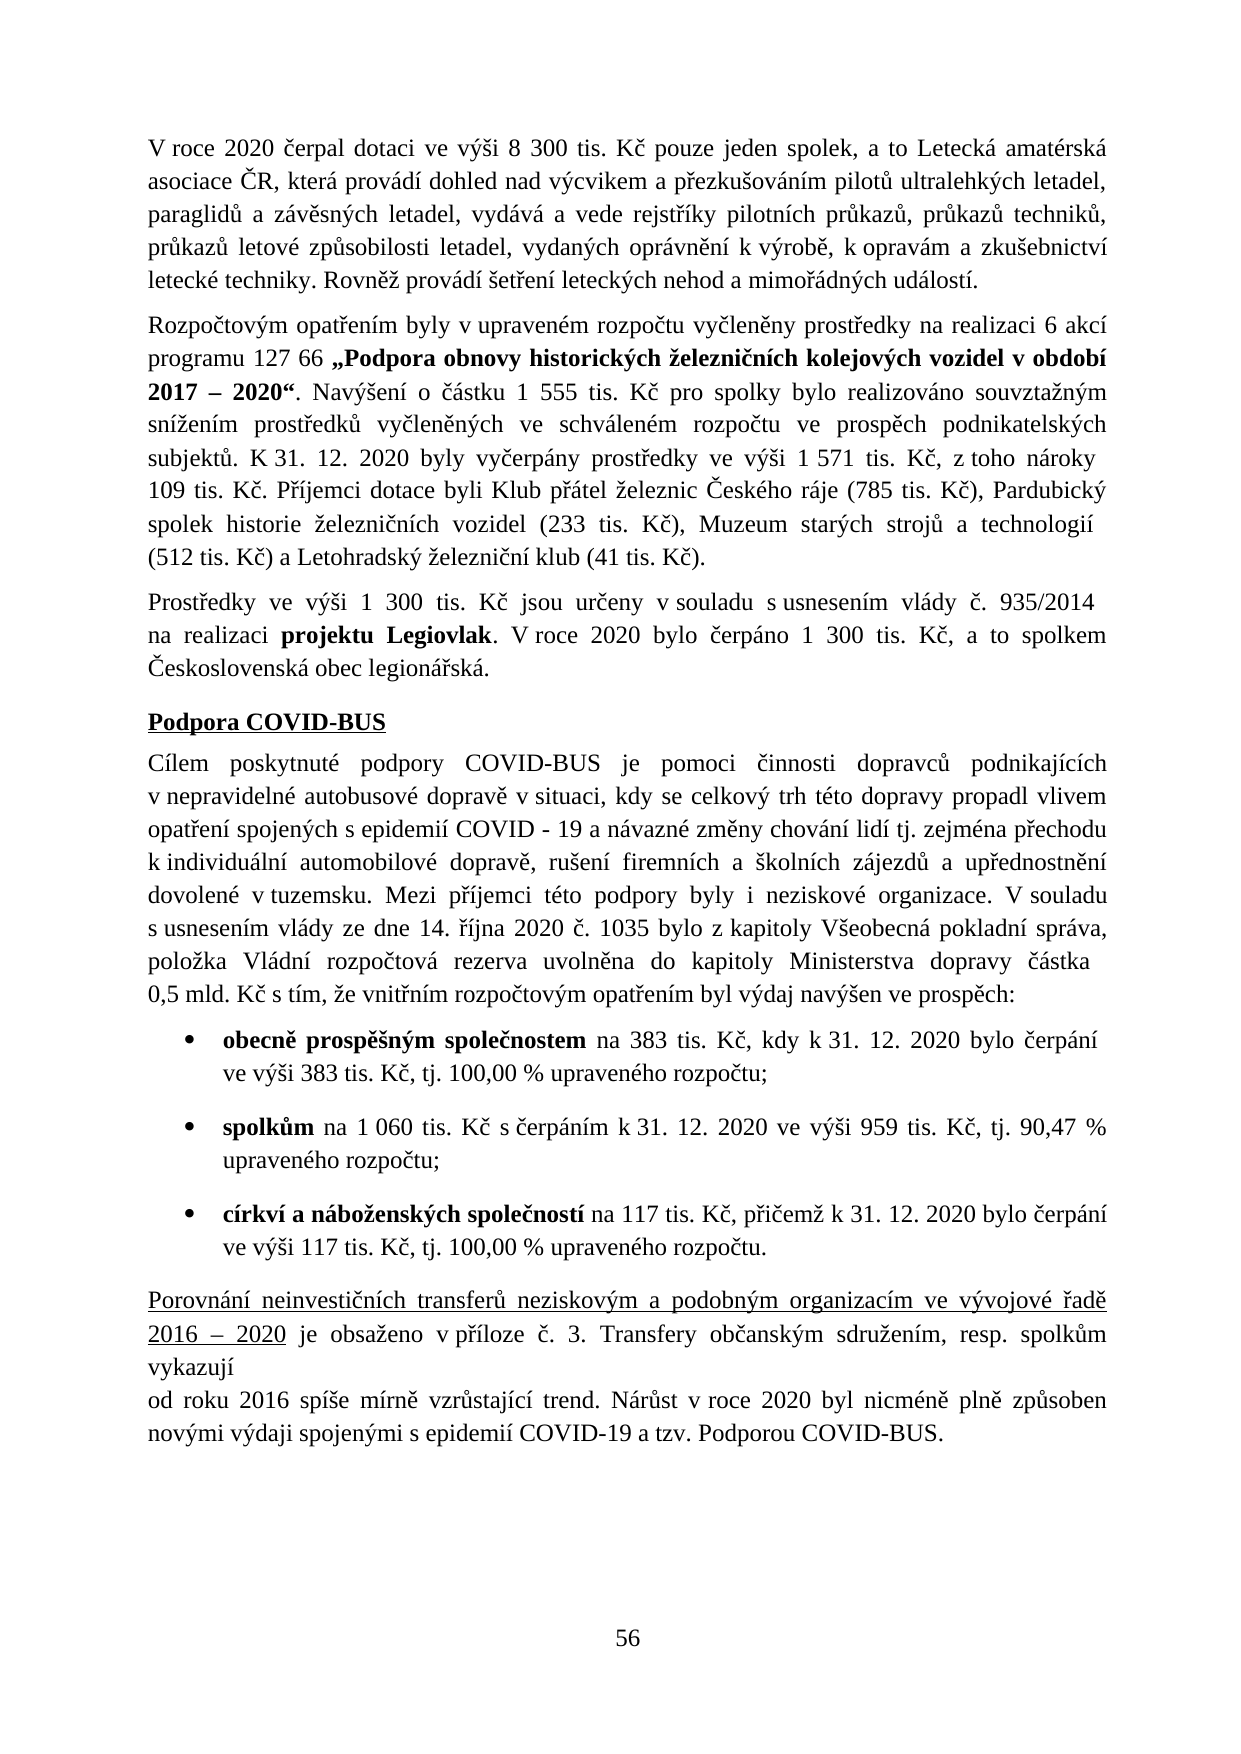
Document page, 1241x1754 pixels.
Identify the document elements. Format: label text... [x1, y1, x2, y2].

subtitle Podpora COVID-BUS [148, 707, 1107, 736]
text Cílem poskytnuté podpory COVID-BUS je pomoci činnosti dopravců podnikajících v nepravidelné autobusové dopravě v situaci, kdy se celkový trh této dopravy propadl vlivem opatření spojených s epidemií COVID - 19 a návazné změny chování lidí tj. zejména přechodu k individuální automobilové dopravě, rušení firemních a školních zájezdů a upřednostnění dovolené v tuzemsku. Mezi příjemci této podpory byly i neziskové organizace. V souladu s usnesením vlády ze dne 14. října 2020 č. 1035 bylo z kapitoly Všeobecná pokladní správa, položka Vládní rozpočtová rezerva uvolněna do kapitoly Ministerstva dopravy částka 0,5 mld. Kč s tím, že vnitřním rozpočtovým opatřením byl výdaj navýšen ve prospěch: [148, 748, 1107, 1008]
list obecně prospěšným společnostem na 383 tis. Kč, kdy k 31. 12. 2020 bylo čerpání ve výši 383 tis. Kč, tj. 100,00 % upraveného rozpočtu; [185, 1025, 1107, 1087]
text Porovnání neinvestičních transferů neziskovým a podobným organizacím ve vývojové řadě 2016 – 2020 je obsaženo v příloze č. 3. Transfery občanským sdružením, resp. spolkům vykazují od roku 2016 spíše mírně vzrůstající trend. Nárůst v roce 2020 byl nicméně plně způsoben novými výdaji spojenými s epidemií COVID-19 a tzv. Podporou COVID-BUS. [148, 1286, 1107, 1311]
text Porovnání neinvestičních transferů neziskovým a podobným organizacím ve vývojové řadě 2016 – 2020 je obsaženo v příloze č. 3. Transfery občanským sdružením, resp. spolkům vykazují od roku 2016 spíše mírně vzrůstající trend. Nárůst v roce 2020 byl nicméně plně způsoben novými výdaji spojenými s epidemií COVID-19 a tzv. Podporou COVID-BUS. [148, 1312, 1107, 1446]
text V roce 2020 čerpal dotaci ve výši 8 300 tis. Kč pouze jeden spolek, a to Letecká amatérská asociace ČR, která provádí dohled nad výcvikem a přezkušováním pilotů ultralehkých letadel, paraglidů a závěsných letadel, vydává a vede rejstříky pilotních průkazů, průkazů techniků, průkazů letové způsobilosti letadel, vydaných oprávnění k výrobě, k opravám a zkušebnictví letecké techniky. Rovněž provádí šetření leteckých nehod a mimořádných událostí. [148, 133, 1107, 294]
list spolkům na 1 060 tis. Kč s čerpáním k 31. 12. 2020 ve výši 959 tis. Kč, tj. 90,47 % upraveného rozpočtu; [185, 1112, 1107, 1174]
text Rozpočtovým opatřením byly v upraveném rozpočtu vyčleněny prostředky na realizaci 6 akcí programu 127 66 „Podpora obnovy historických železničních kolejových vozidel v období 2017 – 2020“. Navýšení o částku 1 555 tis. Kč pro spolky bylo realizováno souvztažným snížením prostředků vyčleněných ve schváleném rozpočtu ve prospěch podnikatelských subjektů. K 31. 12. 2020 byly vyčerpány prostředky ve výši 1 571 tis. Kč, z toho nároky 109 tis. Kč. Příjemci dotace byli Klub přátel železnic Českého ráje (785 tis. Kč), Pardubický spolek historie železničních vozidel (233 tis. Kč), Muzeum starých strojů a technologií (512 tis. Kč) a Letohradský železniční klub (41 tis. Kč). [148, 311, 1107, 570]
list církví a náboženských společností na 117 tis. Kč, přičemž k 31. 12. 2020 bylo čerpání ve výši 117 tis. Kč, tj. 100,00 % upraveného rozpočtu. [185, 1199, 1107, 1261]
text Prostředky ve výši 1 300 tis. Kč jsou určeny v souladu s usnesením vlády č. 935/2014 na realizaci projektu Legiovlak. V roce 2020 bylo čerpáno 1 300 tis. Kč, a to spolkem Československá obec legionářská. [148, 587, 1107, 682]
